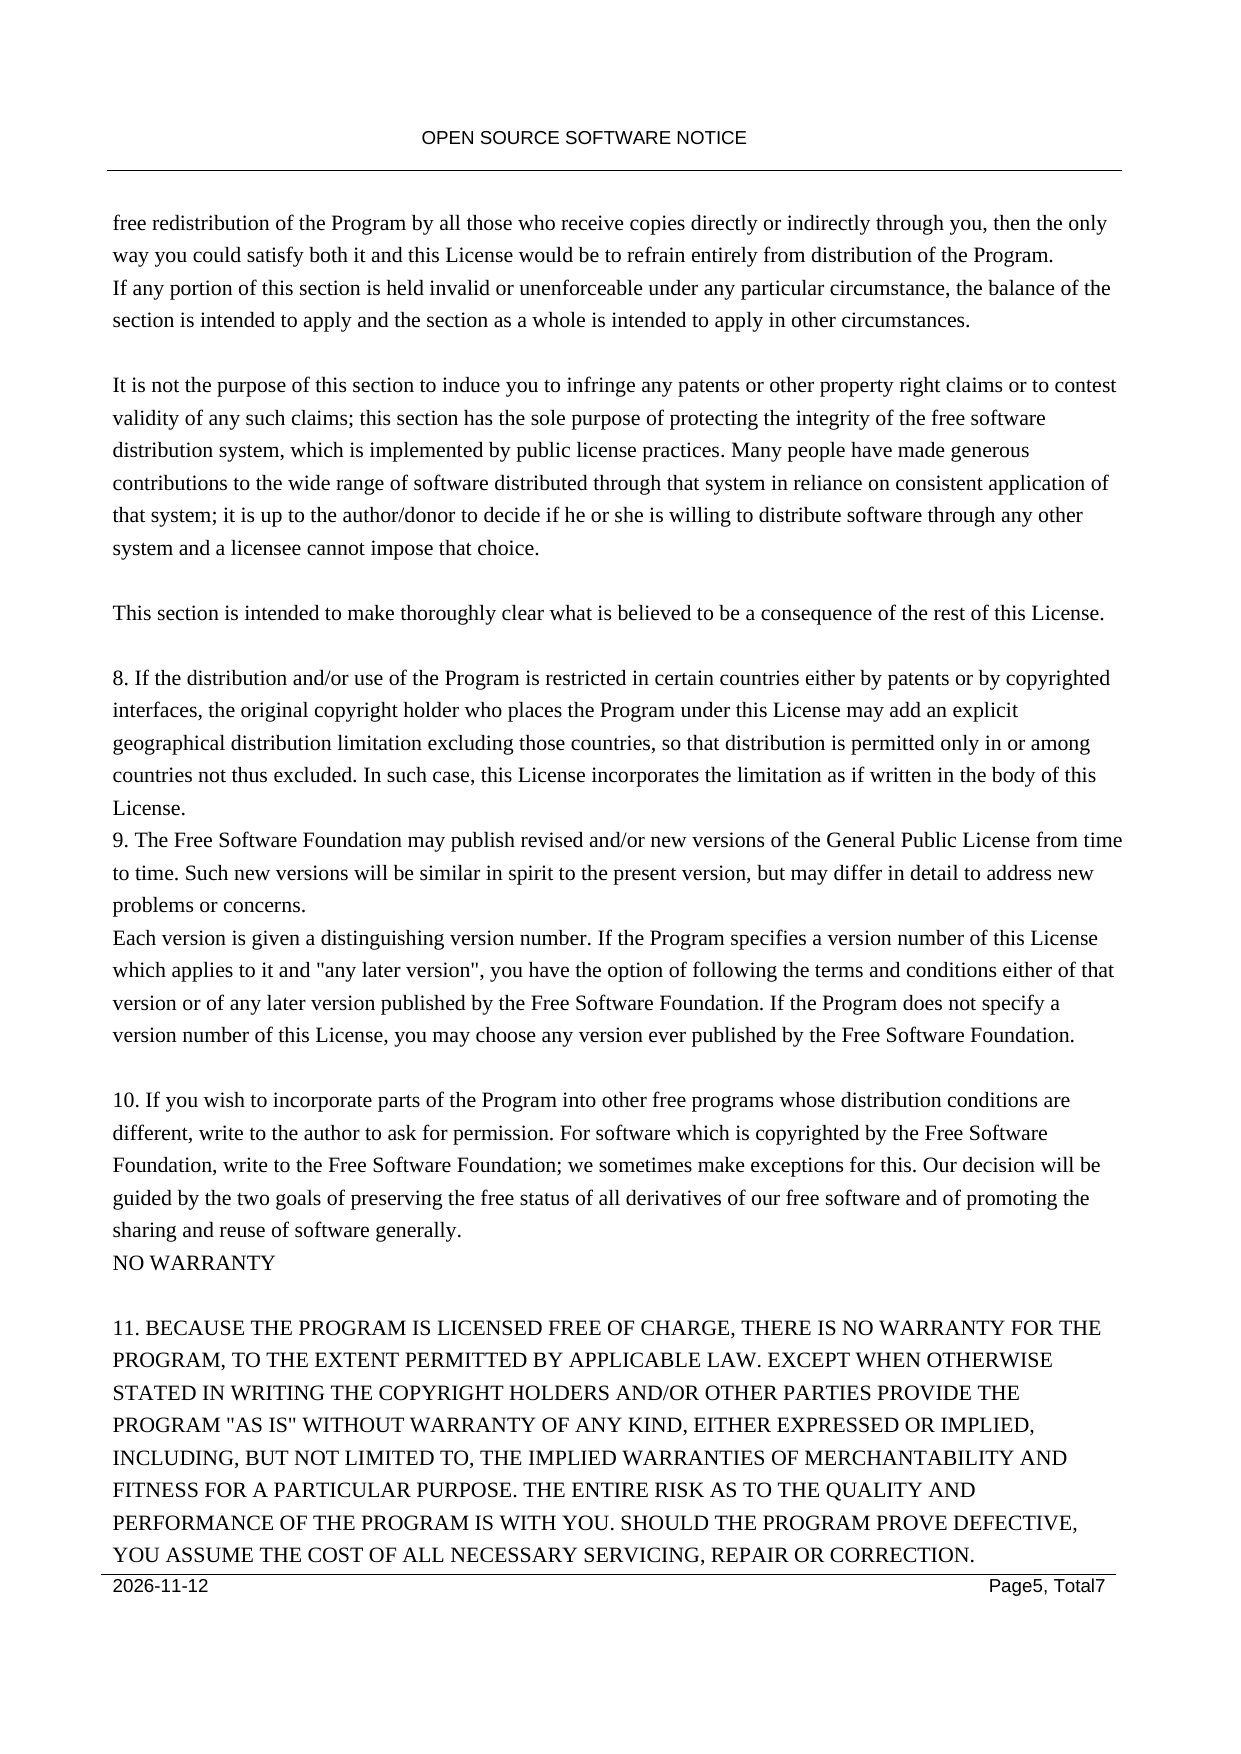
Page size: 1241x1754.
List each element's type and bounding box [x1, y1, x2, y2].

text [112, 206, 1128, 1571]
